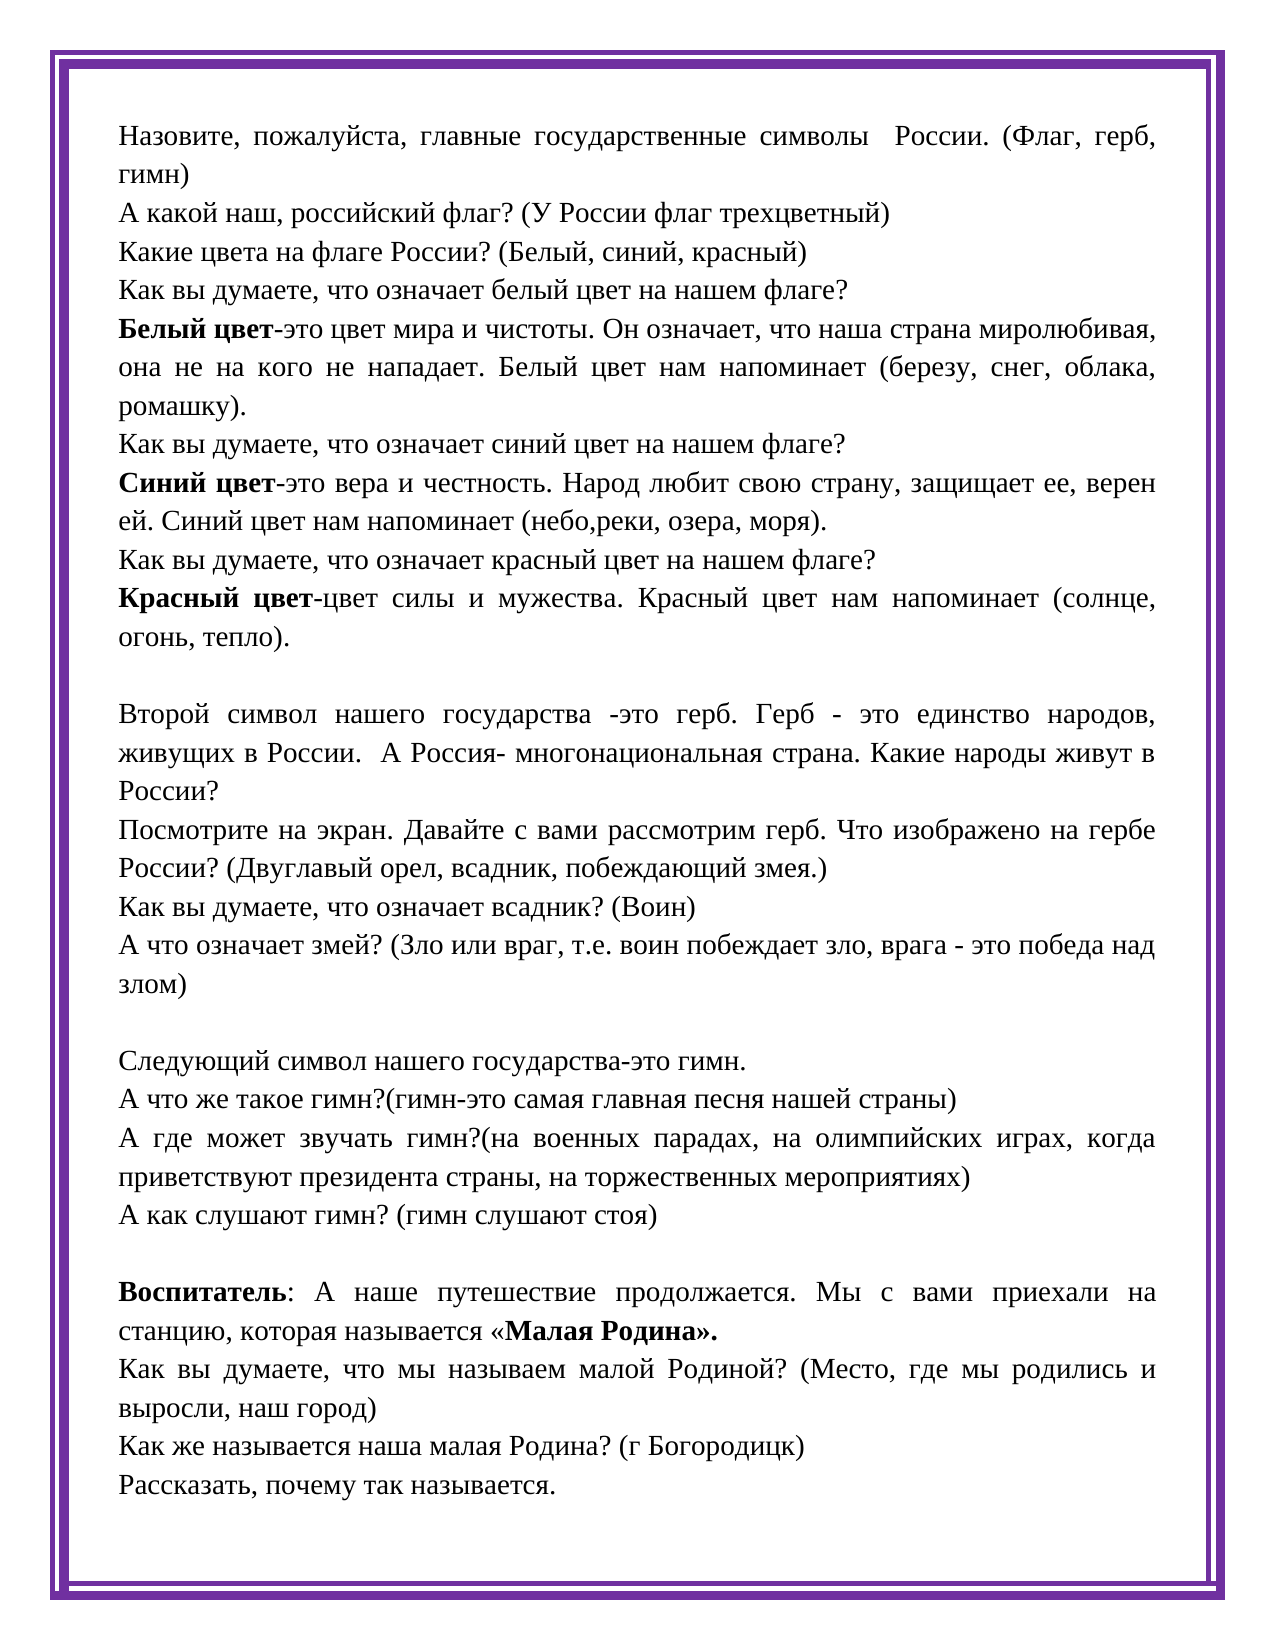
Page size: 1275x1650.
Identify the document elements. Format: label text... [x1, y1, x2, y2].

text Как же называется наша малая Родина? (г Богородицк) [118, 1428, 1157, 1462]
text А как слушают гимн? (гимн слушают стоя) [118, 1197, 1157, 1231]
text А что означает змей? (Зло или враг, т.е. воин побеждает зло, врага - это победа над злом) [118, 927, 1157, 999]
text Белый цвет-это цвет мира и чистоты. Он означает, что наша страна миролюбивая, она не на кого не нападает. Белый цвет нам напоминает (березу, снег, облака, ромашку). [118, 311, 1157, 421]
text Какие цвета на флаге России? (Белый, синий, красный) [118, 234, 1157, 267]
text Как вы думаете, что означает белый цвет на нашем флаге? [118, 272, 1157, 306]
text Второй символ нашего государства -это герб. Герб - это единство народов, живущих в России. А Россия- многонациональная страна. Какие народы живут в России? [118, 696, 1157, 807]
text Следующий символ нашего государства-это гимн. [118, 1043, 1157, 1077]
text Как вы думаете, что мы называем малой Родиной? (Место, где мы родились и выросли, наш город) [118, 1351, 1157, 1423]
text Синий цвет-это вера и честность. Народ любит свою страну, защищает ее, верен ей. Синий цвет нам напоминает (небо,реки, озера, моря). [118, 465, 1157, 537]
text А где может звучать гимн?(на военных парадах, на олимпийских играх, когда приветствуют президента страны, на торжественных мероприятиях) [118, 1120, 1157, 1192]
text А какой наш, российский флаг? (У России флаг трехцветный) [118, 195, 1157, 229]
text Красный цвет-цвет силы и мужества. Красный цвет нам напоминает (солнце, огонь, тепло). [118, 581, 1157, 653]
text Как вы думаете, что означает красный цвет на нашем флаге? [118, 542, 1157, 576]
text Рассказать, почему так называется. [118, 1467, 1157, 1501]
text Назовите, пожалуйста, главные государственные символы России. (Флаг, герб, гимн) [118, 118, 1157, 190]
text Как вы думаете, что означает синий цвет на нашем флаге? [118, 426, 1157, 460]
text Воспитатель: А наше путешествие продолжается. Мы с вами приехали на станцию, которая называется «Малая Родина». [118, 1274, 1157, 1346]
text Посмотрите на экран. Давайте с вами рассмотрим герб. Что изображено на гербе России? (Двуглавый орел, всадник, побеждающий змея.) [118, 812, 1157, 884]
text Как вы думаете, что означает всадник? (Воин) [118, 889, 1157, 922]
text А что же такое гимн?(гимн-это самая главная песня нашей страны) [118, 1082, 1157, 1115]
